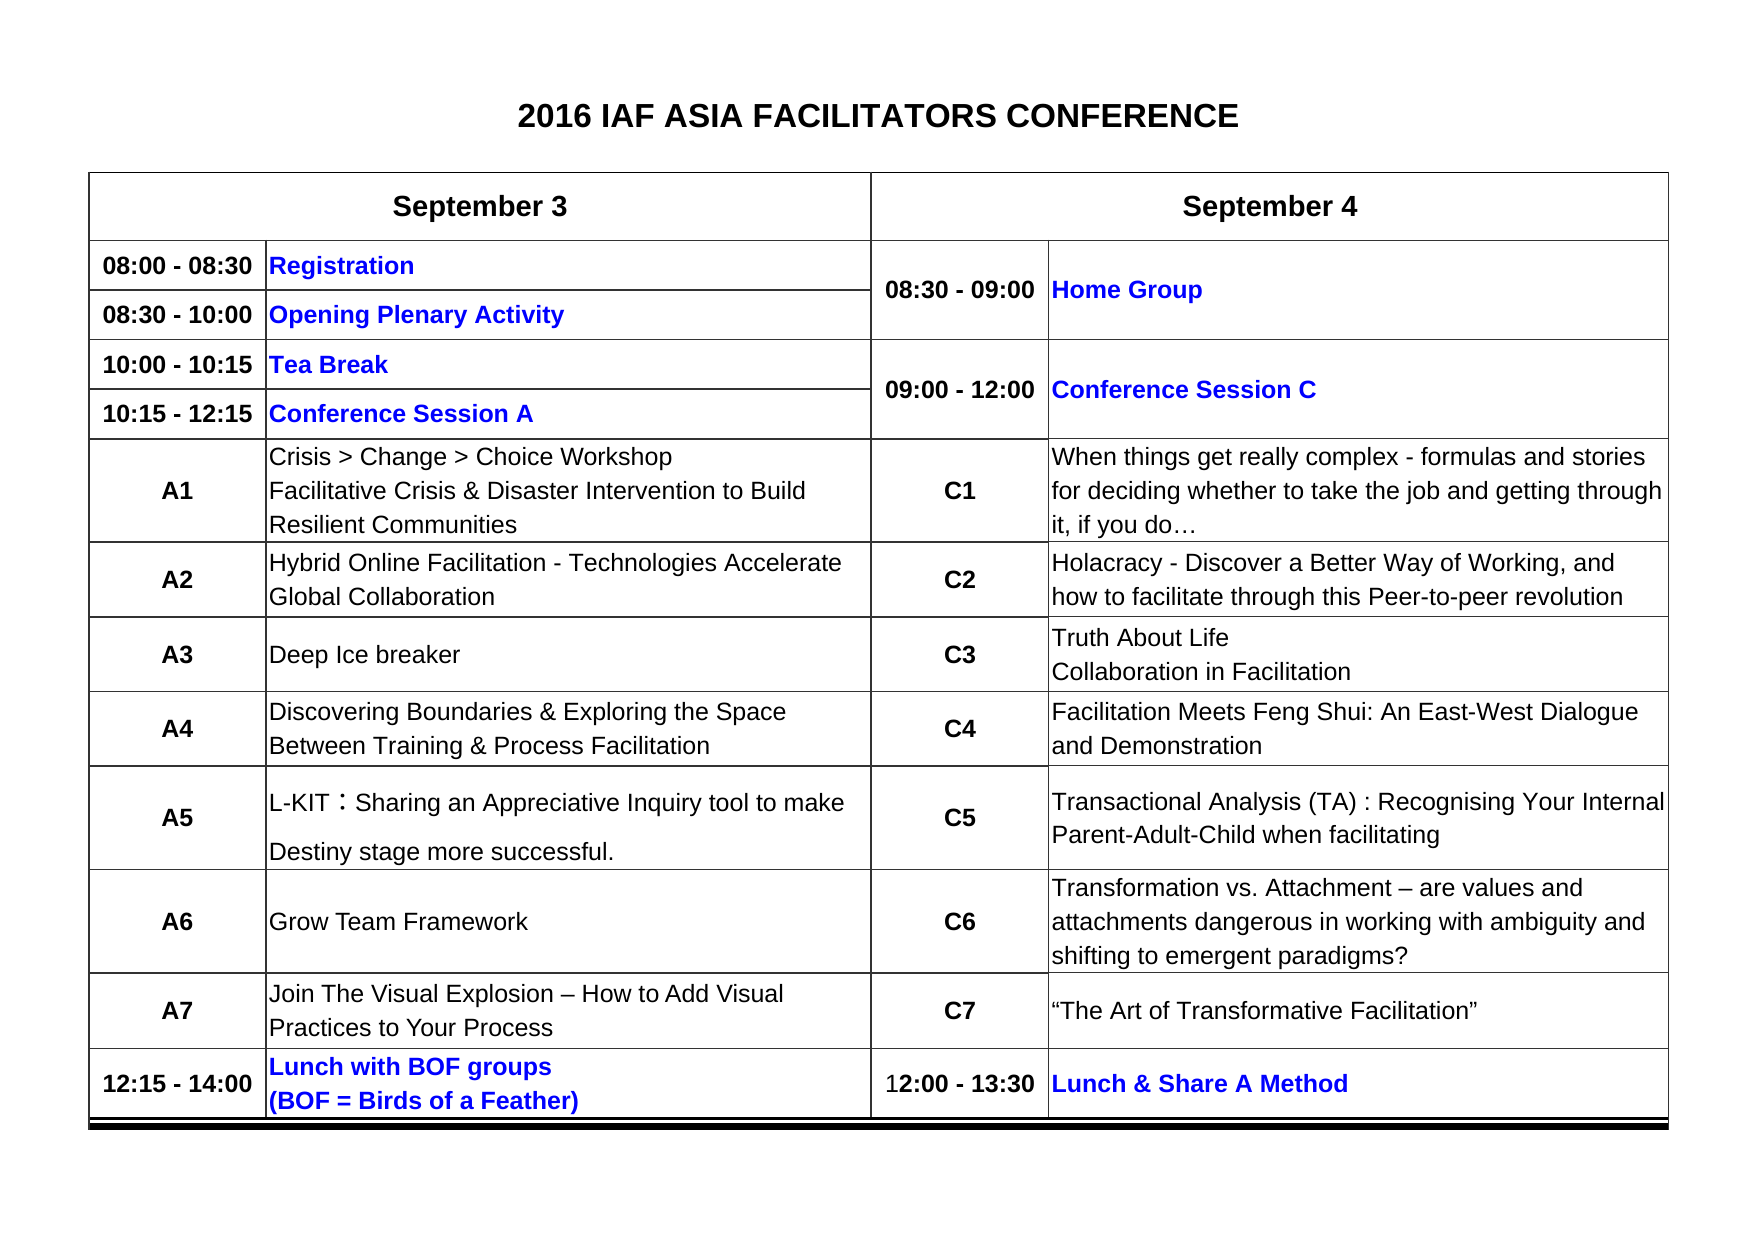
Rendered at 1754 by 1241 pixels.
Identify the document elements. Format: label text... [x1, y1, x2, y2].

table_cell 12:00 - 13:30 [872, 1049, 1048, 1117]
table_cell 10:15 - 12:15 [90, 390, 265, 438]
table_cell Join The Visual Explosion – How to Add Visual Practices to Your Process [267, 974, 870, 1048]
table_cell “The Art of Transformative Facilitation” [1049, 973, 1668, 1048]
table_cell C1 [872, 440, 1048, 541]
table_cell 08:30 - 09:00 [872, 241, 1048, 339]
table_cell Tea Break [267, 340, 870, 388]
table_cell C5 [872, 767, 1048, 869]
table_cell A7 [90, 974, 265, 1048]
table_cell Discovering Boundaries & Exploring the Space Between Training & Process Facilitation [267, 692, 870, 765]
table_cell Lunch & Share A Method [1049, 1049, 1668, 1117]
table_cell Registration [267, 241, 870, 289]
table_cell September 4 [872, 173, 1668, 239]
table_cell C4 [872, 692, 1048, 765]
table_cell L-KIT：Sharing an Appreciative Inquiry tool to make Destiny stage more successful. [267, 767, 870, 869]
table_cell C6 [872, 870, 1048, 972]
table_cell Holacracy - Discover a Better Way of Working, and how to facilitate through this Peer-to-peer revolution [1049, 542, 1668, 616]
table_cell Home Group [1049, 241, 1668, 339]
table_cell Conference Session C [1049, 340, 1668, 438]
table_cell 08:00 - 08:30 [90, 241, 265, 289]
table_cell Truth About Life Collaboration in Facilitation [1049, 617, 1668, 691]
table_cell Lunch with BOF groups (BOF = Birds of a Feather) [267, 1049, 870, 1117]
table_cell 08:30 - 10:00 [90, 291, 265, 339]
table_cell 09:00 - 12:00 [872, 340, 1048, 438]
table_cell C7 [872, 974, 1048, 1048]
table_cell Opening Plenary Activity [267, 291, 870, 339]
table_cell A4 [90, 692, 265, 765]
table_cell A1 [90, 440, 265, 541]
table_cell Crisis > Change > Choice Workshop Facilitative Crisis & Disaster Intervention to Build Resilient Communities [267, 440, 870, 541]
table_cell A6 [90, 870, 265, 972]
table_cell Hybrid Online Facilitation - Technologies Accelerate Global Collaboration [267, 543, 870, 616]
table_header 2016 IAF ASIA FACILITATORS CONFERENCE [89, 60, 1669, 172]
table_cell Grow Team Framework [267, 870, 870, 972]
table_cell Transformation vs. Attachment – are values and attachments dangerous in working with ambiguity and shifting to emergent paradigms? [1049, 870, 1668, 972]
table_cell When things get really complex - formulas and stories for deciding whether to take the job and getting through it, if you do… [1049, 439, 1668, 541]
table_cell A2 [90, 543, 265, 616]
table_cell Transactional Analysis (TA) : Recognising Your Internal Parent-Adult-Child when facilitating [1049, 766, 1668, 869]
table_cell Deep Ice breaker [267, 618, 870, 691]
table_cell Conference Session A [267, 390, 870, 438]
table_cell A3 [90, 618, 265, 691]
table_cell 10:00 - 10:15 [90, 340, 265, 388]
table_cell A5 [90, 767, 265, 869]
table_cell September 3 [90, 173, 870, 239]
table_cell C2 [872, 543, 1048, 616]
table_cell C3 [872, 618, 1048, 691]
table_cell 12:15 - 14:00 [90, 1049, 265, 1117]
table_cell Facilitation Meets Feng Shui: An East-West Dialogue and Demonstration [1049, 692, 1668, 765]
